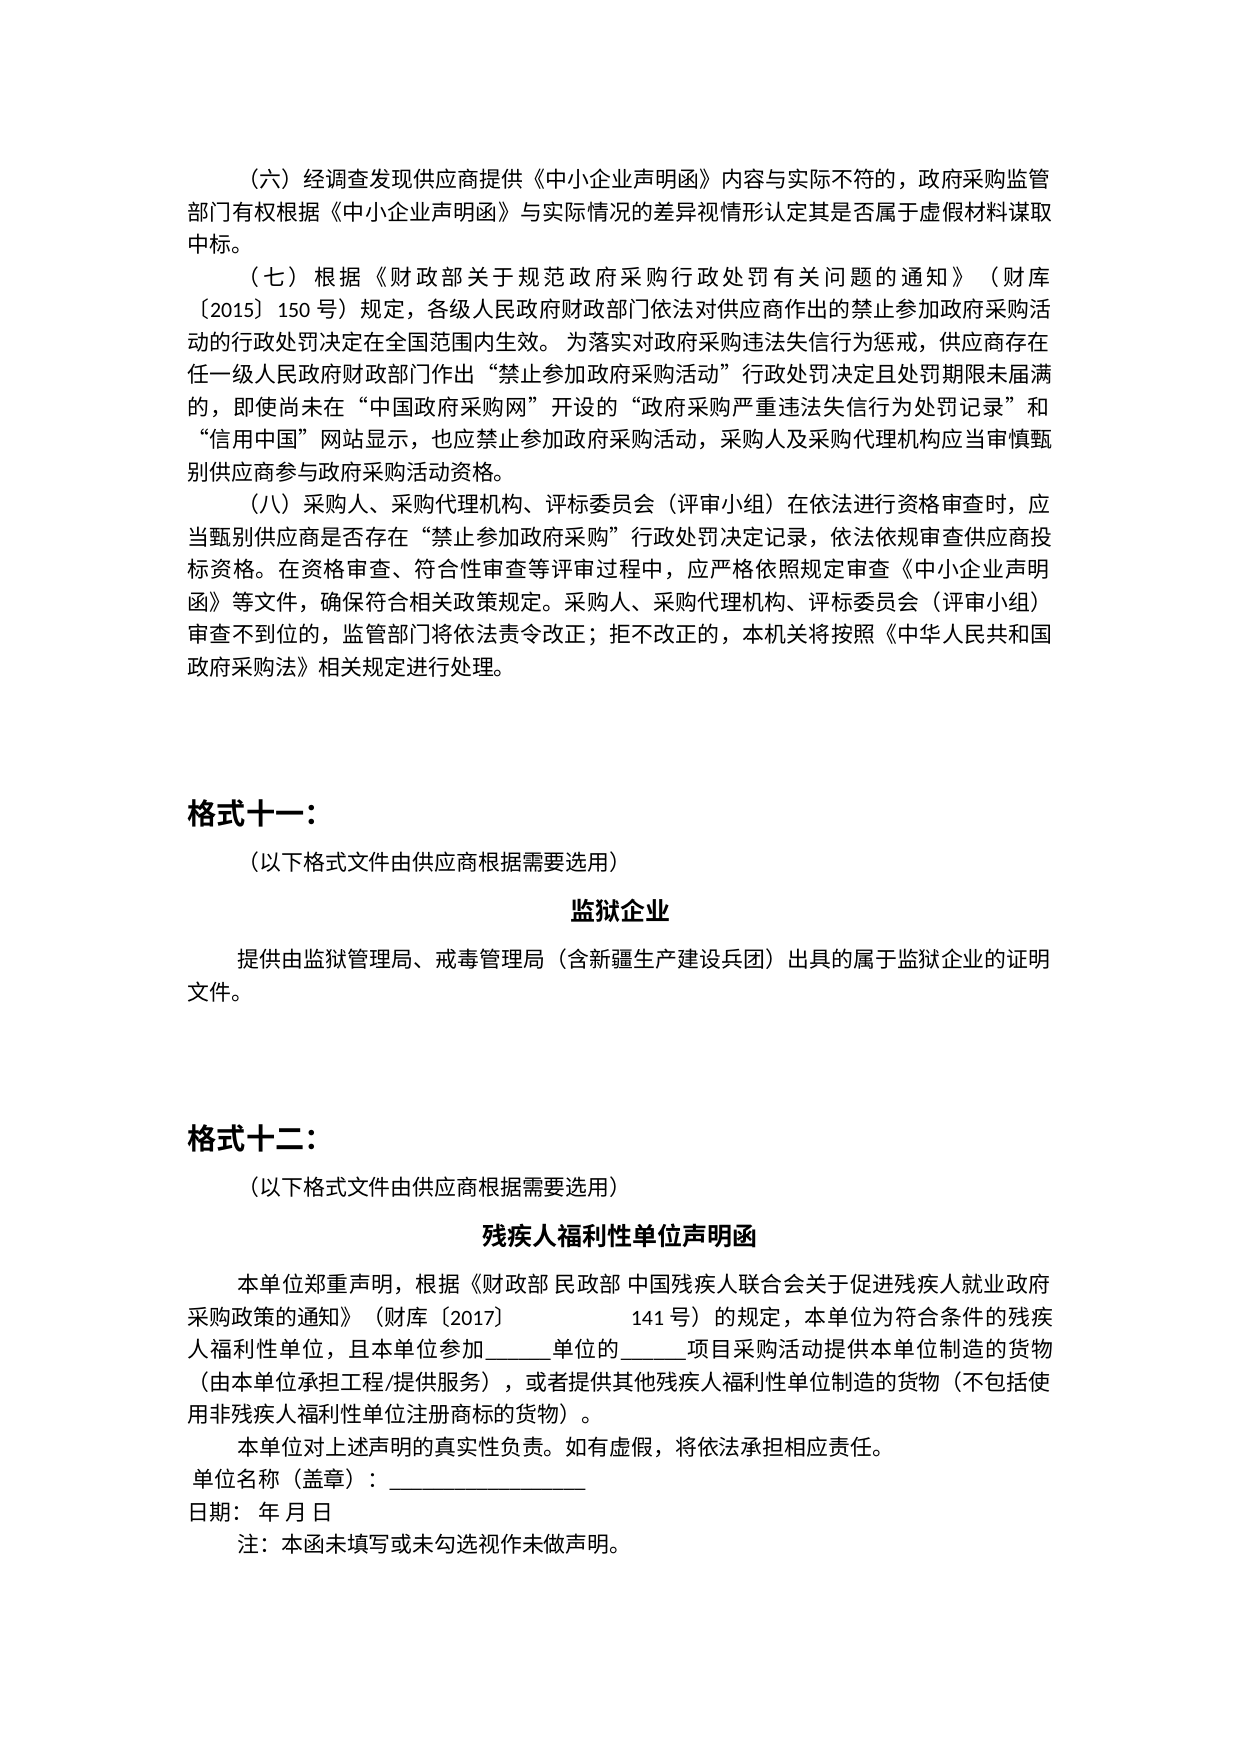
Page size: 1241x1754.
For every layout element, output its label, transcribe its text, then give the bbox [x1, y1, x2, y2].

text 残疾人福利性单位声明函 [187, 1202, 1053, 1267]
text 格式十二： [187, 1104, 1053, 1169]
text （六）经调查发现供应商提供《中小企业声明函》内容与实际不符的，政府采购监管部门有权根据《中小企业声明函》与实际情况的差异视情形认定其是否属于虚假材料谋取中标。 [187, 162, 1053, 259]
text 本单位郑重声明，根据《财政部 民政部 中国残疾人联合会关于促进残疾人就业政府采购政策的通知》（财库〔2017〕 141号）的规定，本单位为符合条件的残疾人福利性单位，且本单位参加______单位的______项目采购活动提供本单位制造的货物（由本单位承担工程/提供服务），或者提供其他残疾人福利性单位制造的货物（不包括使用非残疾人福利性单位注册商标的货物）。 [187, 1267, 1053, 1429]
text （以下格式文件由供应商根据需要选用） [187, 844, 1053, 877]
text （八）采购人、采购代理机构、评标委员会（评审小组）在依法进行资格审查时，应当甄别供应商是否存在“禁止参加政府采购”行政处罚决定记录，依法依规审查供应商投标资格。在资格审查、符合性审查等评审过程中，应严格依照规定审查《中小企业声明函》等文件，确保符合相关政策规定。采购人、采购代理机构、评标委员会（评审小组）审查不到位的，监管部门将依法责令改正；拒不改正的，本机关将按照《中华人民共和国政府采购法》相关规定进行处理。 [187, 487, 1053, 682]
text 监狱企业 [187, 877, 1053, 942]
text 本单位对上述声明的真实性负责。如有虚假，将依法承担相应责任。 [187, 1429, 1053, 1462]
text 提供由监狱管理局、戒毒管理局（含新疆生产建设兵团）出具的属于监狱企业的证明文件。 [187, 942, 1053, 1007]
text 日期： 年 月 日 [187, 1494, 1053, 1527]
text （七）根据《财政部关于规范政府采购行政处罚有关问题的通知》（财库〔2015〕150 号）规定，各级人民政府财政部门依法对供应商作出的禁止参加政府采购活动的行政处罚决定在全国范围内生效。 为落实对政府采购违法失信行为惩戒，供应商存在任一级人民政府财政部门作出“禁止参加政府采购活动”行政处罚决定且处罚期限未届满的，即使尚未在“中国政府采购网”开设的“政府采购严重违法失信行为处罚记录”和“信用中国”网站显示，也应禁止参加政府采购活动，采购人及采购代理机构应当审慎甄别供应商参与政府采购活动资格。 [187, 259, 1053, 487]
text （以下格式文件由供应商根据需要选用） [187, 1169, 1053, 1202]
text 格式十一： [187, 779, 1053, 844]
text 单位名称（盖章）：__________________ [187, 1462, 1053, 1494]
text 注：本函未填写或未勾选视作未做声明。 [187, 1527, 1053, 1559]
